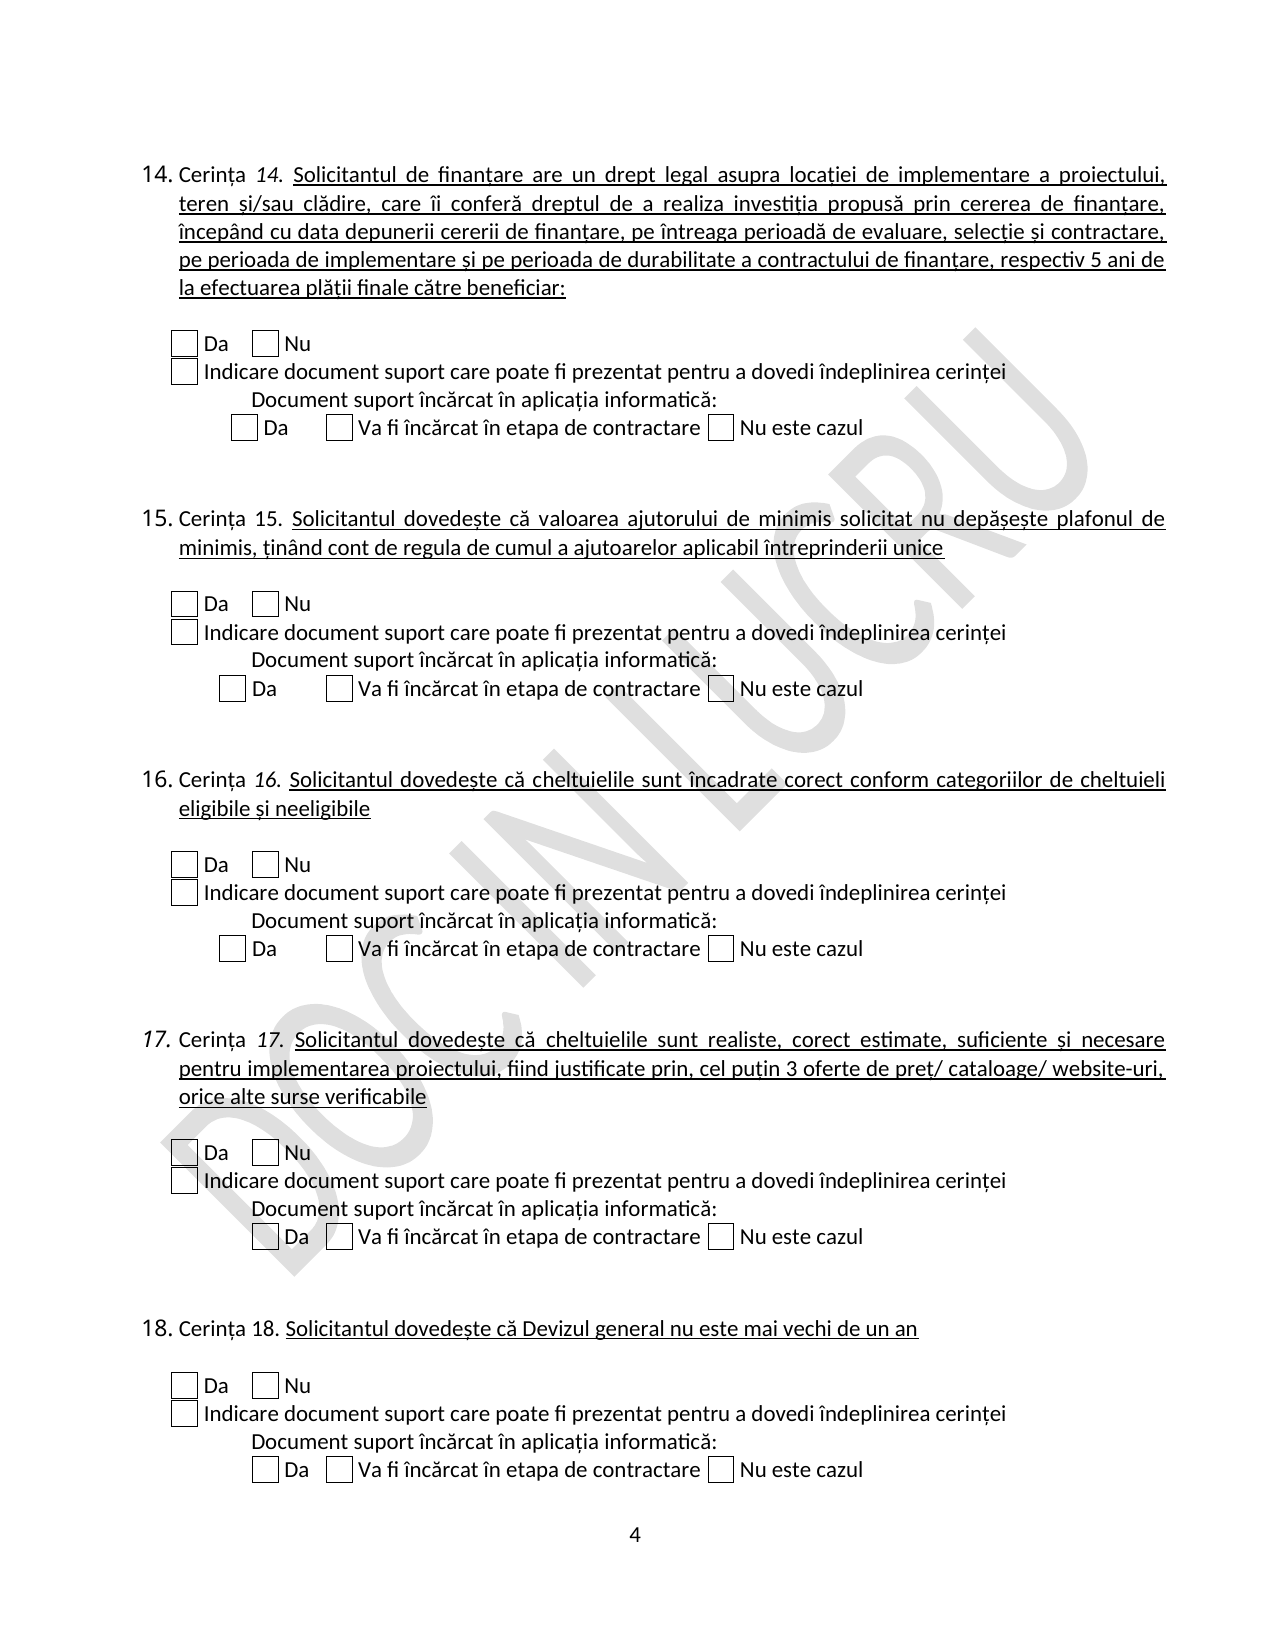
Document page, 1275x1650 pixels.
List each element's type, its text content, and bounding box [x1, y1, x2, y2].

list Document suport încărcat în aplicația informatică: [171, 1427, 1167, 1455]
list Document suport încărcat în aplicația informatică: [171, 385, 1167, 413]
list Da Nu [171, 850, 1167, 878]
list Document suport încărcat în aplicația informatică: [171, 646, 1167, 674]
list Da Nu [171, 1371, 1167, 1399]
list Cerința 18. Solicitantul dovedește că Devizul general nu este mai vechi de un an [141, 1312, 1167, 1343]
list Da Nu [171, 329, 1167, 357]
list Indicare document suport care poate fi prezentat pentru a dovedi îndeplinirea cerinței [171, 357, 1167, 385]
list Indicare document suport care poate fi prezentat pentru a dovedi îndeplinirea cerinței [171, 878, 1167, 906]
list Document suport încărcat în aplicația informatică: [171, 906, 1167, 934]
list Da Nu [171, 589, 1167, 618]
list Da Va fi încărcat în etapa de contractare Nu este cazul [244, 1222, 1167, 1251]
list Indicare document suport care poate fi prezentat pentru a dovedi îndeplinirea cerinței [171, 1166, 1167, 1194]
list Da Va fi încărcat în etapa de contractare Nu este cazul [141, 674, 1167, 702]
list Cerința 15. Solicitantul dovedește că valoarea ajutorului de minimis solicitat nu depășește plafonul de minimis, ținând cont de regula de cumul a ajutoarelor aplicabil întreprinderii unice [141, 502, 1167, 562]
list Cerința 17. Solicitantul dovedește că cheltuielile sunt realiste, corect estimate, suficiente și necesare pentru implementarea proiectului, fiind justificate prin, cel puțin 3 oferte de preț/ cataloage/ website-uri, orice alte surse verificabile [141, 1023, 1167, 1110]
list Indicare document suport care poate fi prezentat pentru a dovedi îndeplinirea cerinței [171, 618, 1167, 646]
list Da Va fi încărcat în etapa de contractare Nu este cazul [141, 934, 1167, 962]
text Da Va fi încărcat în etapa de contractare Nu este cazul [178, 413, 1167, 441]
list Cerința 14. Solicitantul de finanțare are un drept legal asupra locației de implementare a proiectului, teren și/sau clădire, care îi conferă dreptul de a realiza investiția propusă prin cererea de finanțare, începând cu data depunerii cererii de finanțare, pe întreaga perioadă de evaluare, selecție și contractare, pe perioada de implementare și pe perioada de durabilitate a contractului de finanțare, respectiv 5 ani de la efectuarea plății finale către beneficiar: [141, 158, 1167, 301]
list Da Va fi încărcat în etapa de contractare Nu este cazul [244, 1455, 1167, 1483]
list Cerința 16. Solicitantul dovedește că cheltuielile sunt încadrate corect conform categoriilor de cheltuieli eligibile și neeligibile [141, 763, 1167, 822]
list Indicare document suport care poate fi prezentat pentru a dovedi îndeplinirea cerinței [171, 1399, 1167, 1427]
list Da Nu [171, 1138, 1167, 1166]
list Document suport încărcat în aplicația informatică: [171, 1194, 1167, 1222]
